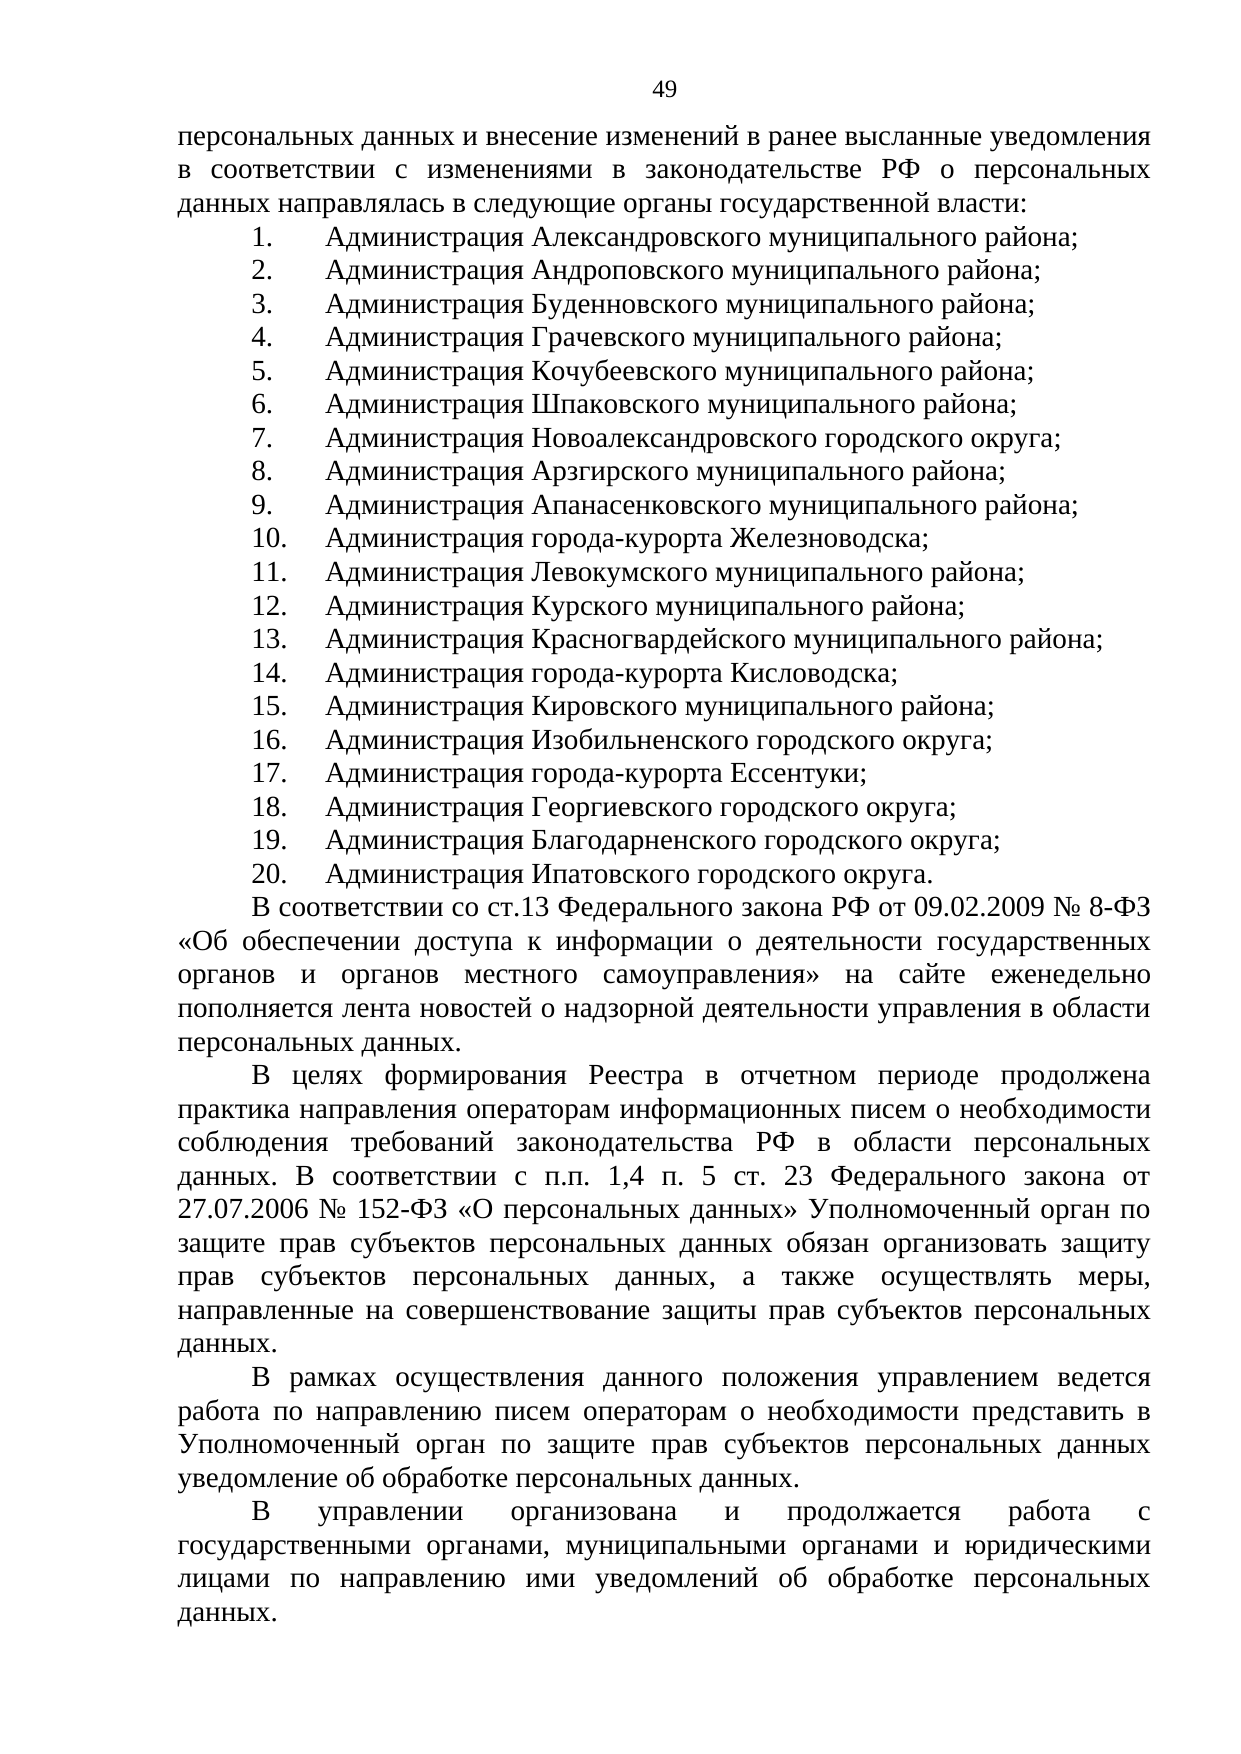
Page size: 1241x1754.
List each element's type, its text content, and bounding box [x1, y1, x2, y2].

text В целях формирования Реестра в отчетном периоде продолжена практика направления операторам информационных писем о необходимости соблюдения требований законодательства РФ в области персональных данных. В соответствии с п.п. 1,4 п. 5 ст. 23 Федерального закона от 27.07.2006 № 152-ФЗ «О персональных данных» Уполномоченный орган по защите прав субъектов персональных данных обязан организовать защиту прав субъектов персональных данных, а также осуществлять меры, направленные на совершенствование защиты прав субъектов персональных данных. [177, 1057, 1152, 1359]
list Администрация Новоалександровского городского округа; [177, 420, 1152, 453]
list Администрация Шпаковского муниципального района; [177, 386, 1152, 420]
list Администрация Апанасенковского муниципального района; [177, 487, 1152, 521]
list Администрация Благодарненского городского округа; [177, 822, 1152, 856]
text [177, 118, 1152, 219]
list Администрация Георгиевского городского округа; [177, 789, 1152, 822]
list Администрация Изобильненского городского округа; [177, 722, 1152, 755]
list Администрация Ипатовского городского округа. [177, 856, 1152, 889]
list Администрация Александровского муниципального района; [177, 219, 1152, 252]
list Администрация Арзгирского муниципального района; [177, 453, 1152, 487]
list Администрация Курского муниципального района; [177, 588, 1152, 621]
list Администрация Левокумского муниципального района; [177, 554, 1152, 588]
text В соответствии со ст.13 Федерального закона РФ от 09.02.2009 № 8-ФЗ «Об обеспечении доступа к информации о деятельности государственных органов и органов местного самоуправления» на сайте еженедельно пополняется лента новостей о надзорной деятельности управления в области персональных данных. [177, 889, 1152, 1057]
list Администрация города-курорта Ессентуки; [177, 755, 1152, 789]
list Администрация города-курорта Железноводска; [177, 521, 1152, 554]
list Администрация Грачевского муниципального района; [177, 319, 1152, 353]
list Администрация Кочубеевского муниципального района; [177, 353, 1152, 386]
text В управлении организована и продолжается работа с государственными органами, муниципальными органами и юридическими лицами по направлению ими уведомлений об обработке персональных данных. [177, 1493, 1152, 1627]
list Администрация Андроповского муниципального района; [177, 252, 1152, 286]
list Администрация Кировского муниципального района; [177, 688, 1152, 722]
list Администрация Красногвардейского муниципального района; [177, 621, 1152, 655]
list Администрация города-курорта Кисловодска; [177, 655, 1152, 688]
list Администрация Буденновского муниципального района; [177, 286, 1152, 319]
text В рамках осуществления данного положения управлением ведется работа по направлению писем операторам о необходимости представить в Уполномоченный орган по защите прав субъектов персональных данных уведомление об обработке персональных данных. [177, 1359, 1152, 1493]
